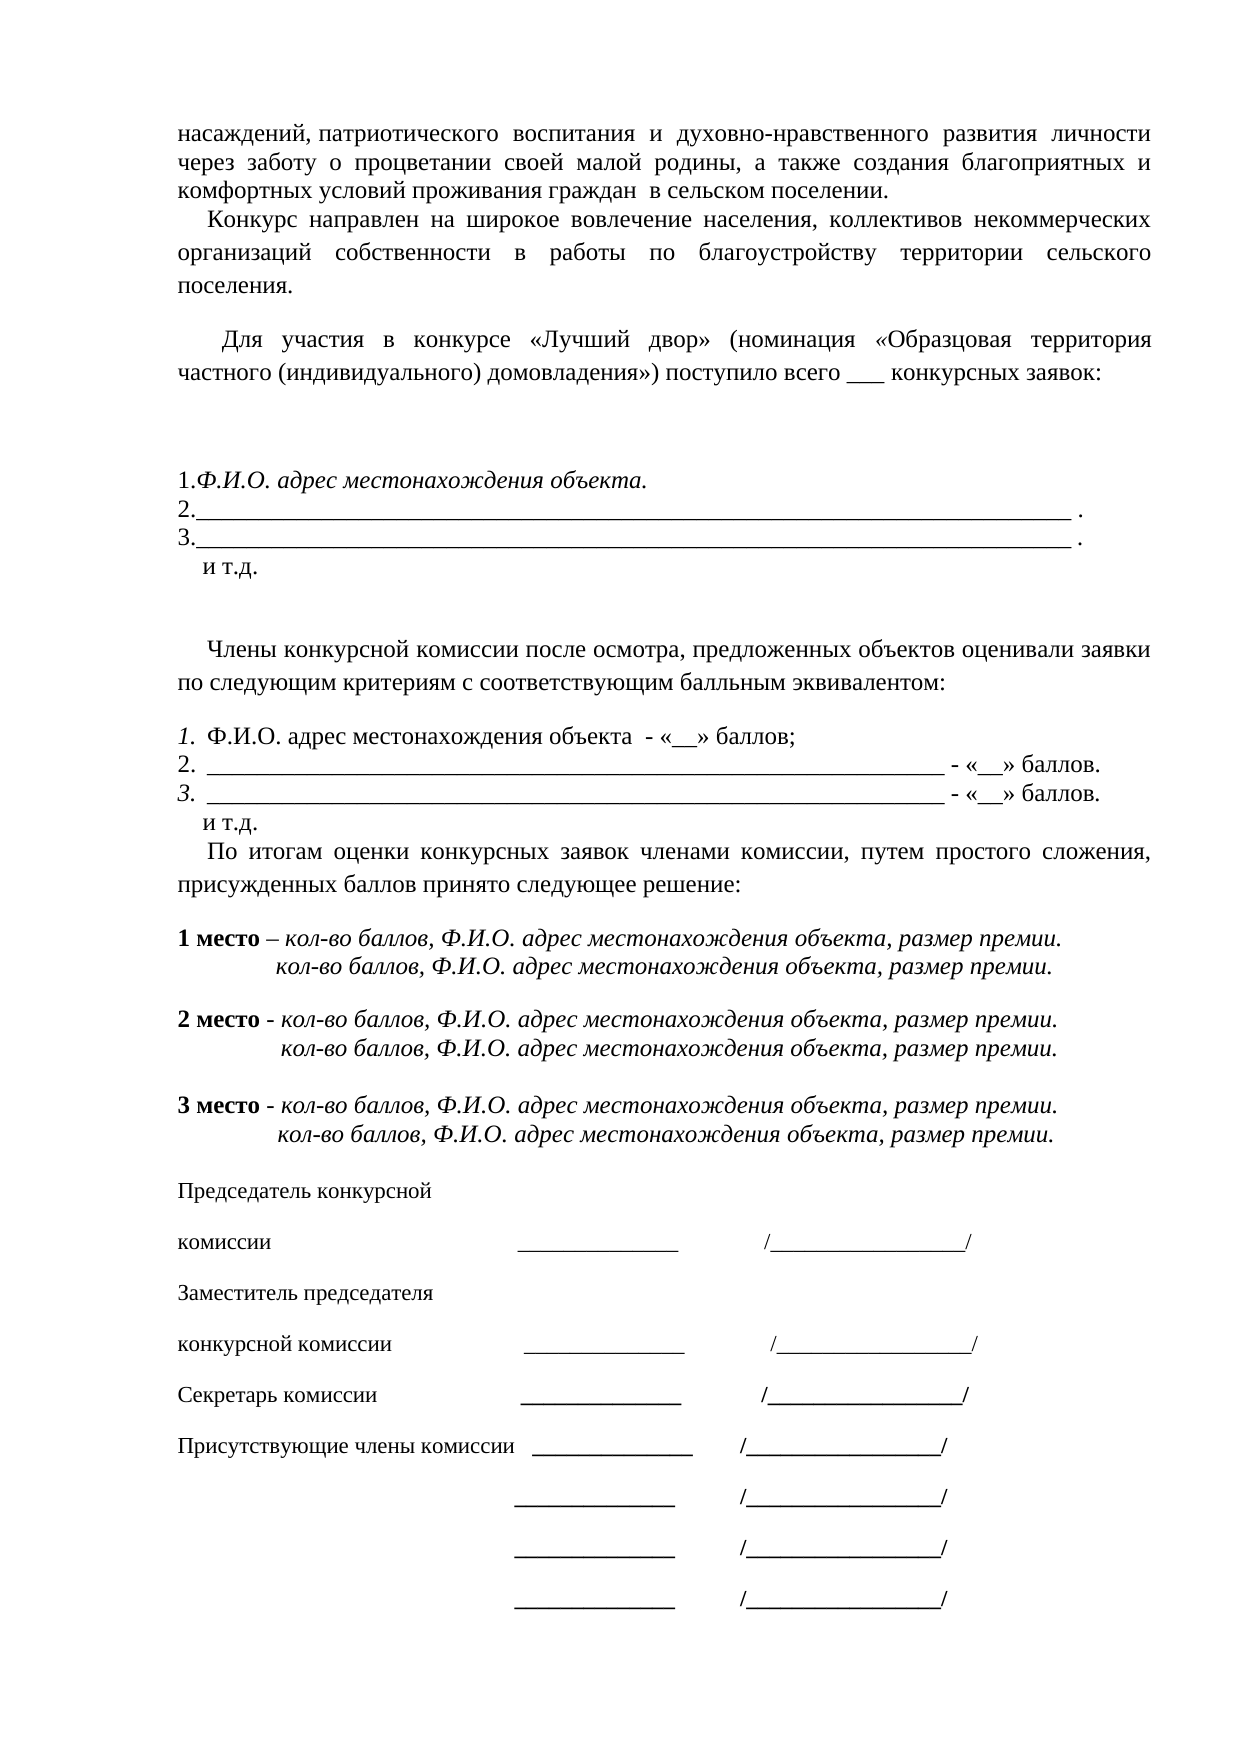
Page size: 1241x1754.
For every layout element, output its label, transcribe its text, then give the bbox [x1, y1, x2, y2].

text По итогам оценки конкурсных заявок членами комиссии, путем простого сложения, присужденных баллов принято следующее решение: [177, 836, 1152, 897]
list кол-во баллов, Ф.И.О. адрес местонахождения объекта, размер премии. [281, 1033, 1152, 1062]
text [177, 118, 1152, 204]
list кол-во баллов, Ф.И.О. адрес местонахождения объекта, размер премии. [207, 951, 1152, 980]
text Члены конкурсной комиссии после осмотра, предложенных объектов оценивали заявки по следующим критериям с соответствующим балльным эквивалентом: [177, 634, 1152, 696]
list Ф.И.О. адрес местонахождения объекта - «__» баллов; [177, 721, 1152, 749]
text ______________ /_________________/ [177, 1585, 1152, 1611]
text Секретарь комиссии ______________ /_________________/ [177, 1381, 1152, 1407]
text ______________ /_________________/ [177, 1534, 1152, 1560]
text Председатель конкурсной [177, 1177, 1152, 1203]
text Конкурс направлен на широкое вовлечение населения, коллективов некоммерческих организаций собственности в работы по благоустройству территории сельского поселения. [177, 204, 1152, 299]
text конкурсной комиссии ______________ /_________________/ [177, 1330, 1152, 1356]
list и т.д. [177, 551, 1152, 580]
list 1 место – кол-во баллов, Ф.И.О. адрес местонахождения объекта, размер премии. [177, 923, 1152, 951]
list 3.______________________________________________________________________ . [177, 522, 1152, 551]
list и т.д. [177, 807, 1152, 836]
text ______________ /_________________/ [177, 1483, 1152, 1509]
text Для участия в конкурсе «Лучший двор» (номинация «Образцовая территория частного (индивидуального) домовладения») поступило всего ___ конкурсных заявок: [177, 324, 1152, 386]
list 2.______________________________________________________________________ . [177, 494, 1152, 522]
list 2 место - кол-во баллов, Ф.И.О. адрес местонахождения объекта, размер премии. [177, 1004, 1152, 1033]
text Заместитель председателя [177, 1279, 1152, 1305]
list 3 место - кол-во баллов, Ф.И.О. адрес местонахождения объекта, размер премии. [177, 1090, 1152, 1119]
text Присутствующие члены комиссии ______________ /_________________/ [177, 1432, 1152, 1458]
text комиссии ______________ /_________________/ [177, 1228, 1152, 1254]
list ___________________________________________________________ - «__» баллов. [177, 749, 1152, 778]
list кол-во баллов, Ф.И.О. адрес местонахождения объекта, размер премии. [177, 1119, 1152, 1148]
list ___________________________________________________________ - «__» баллов. [177, 778, 1152, 807]
list 1.Ф.И.О. адрес местонахождения объекта. [177, 465, 1152, 494]
